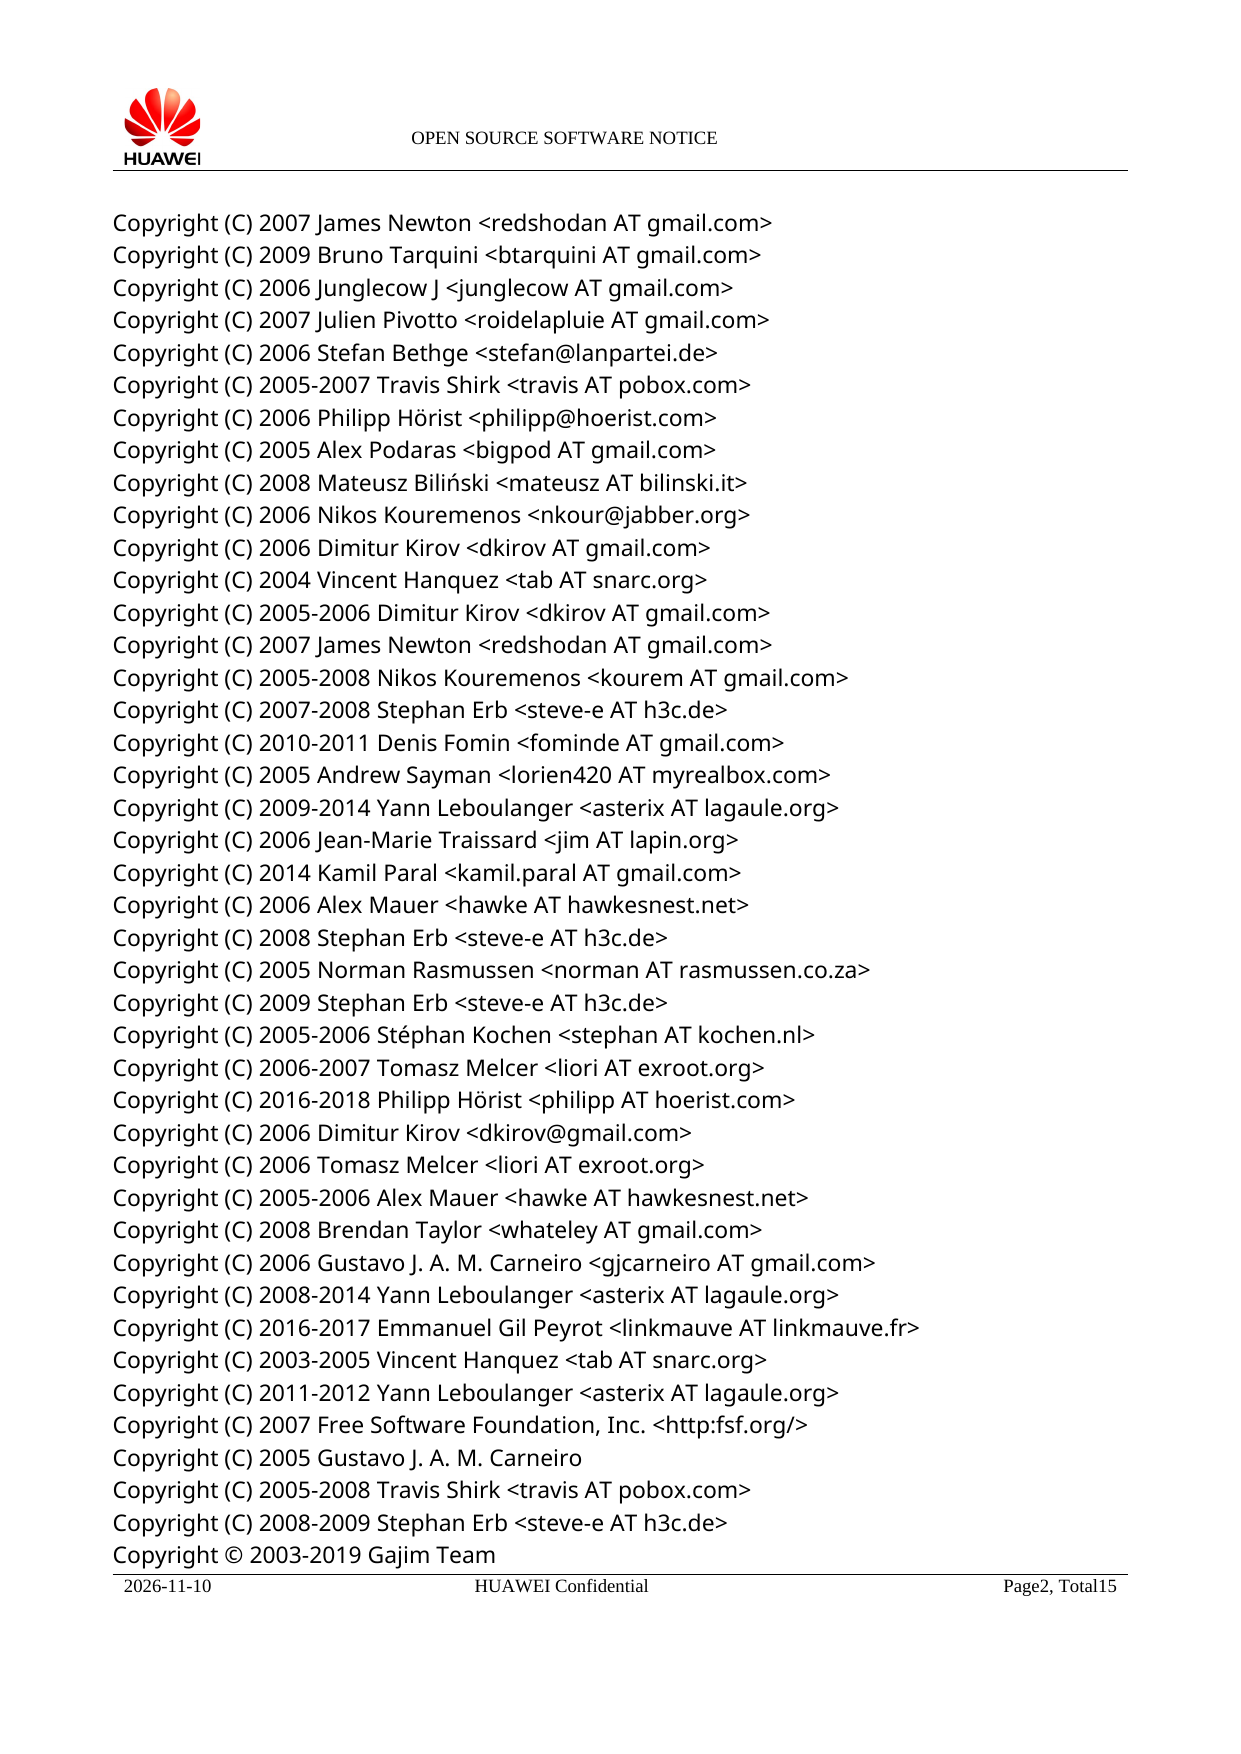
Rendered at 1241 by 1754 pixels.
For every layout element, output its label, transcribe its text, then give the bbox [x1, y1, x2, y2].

picture [124, 88, 201, 165]
